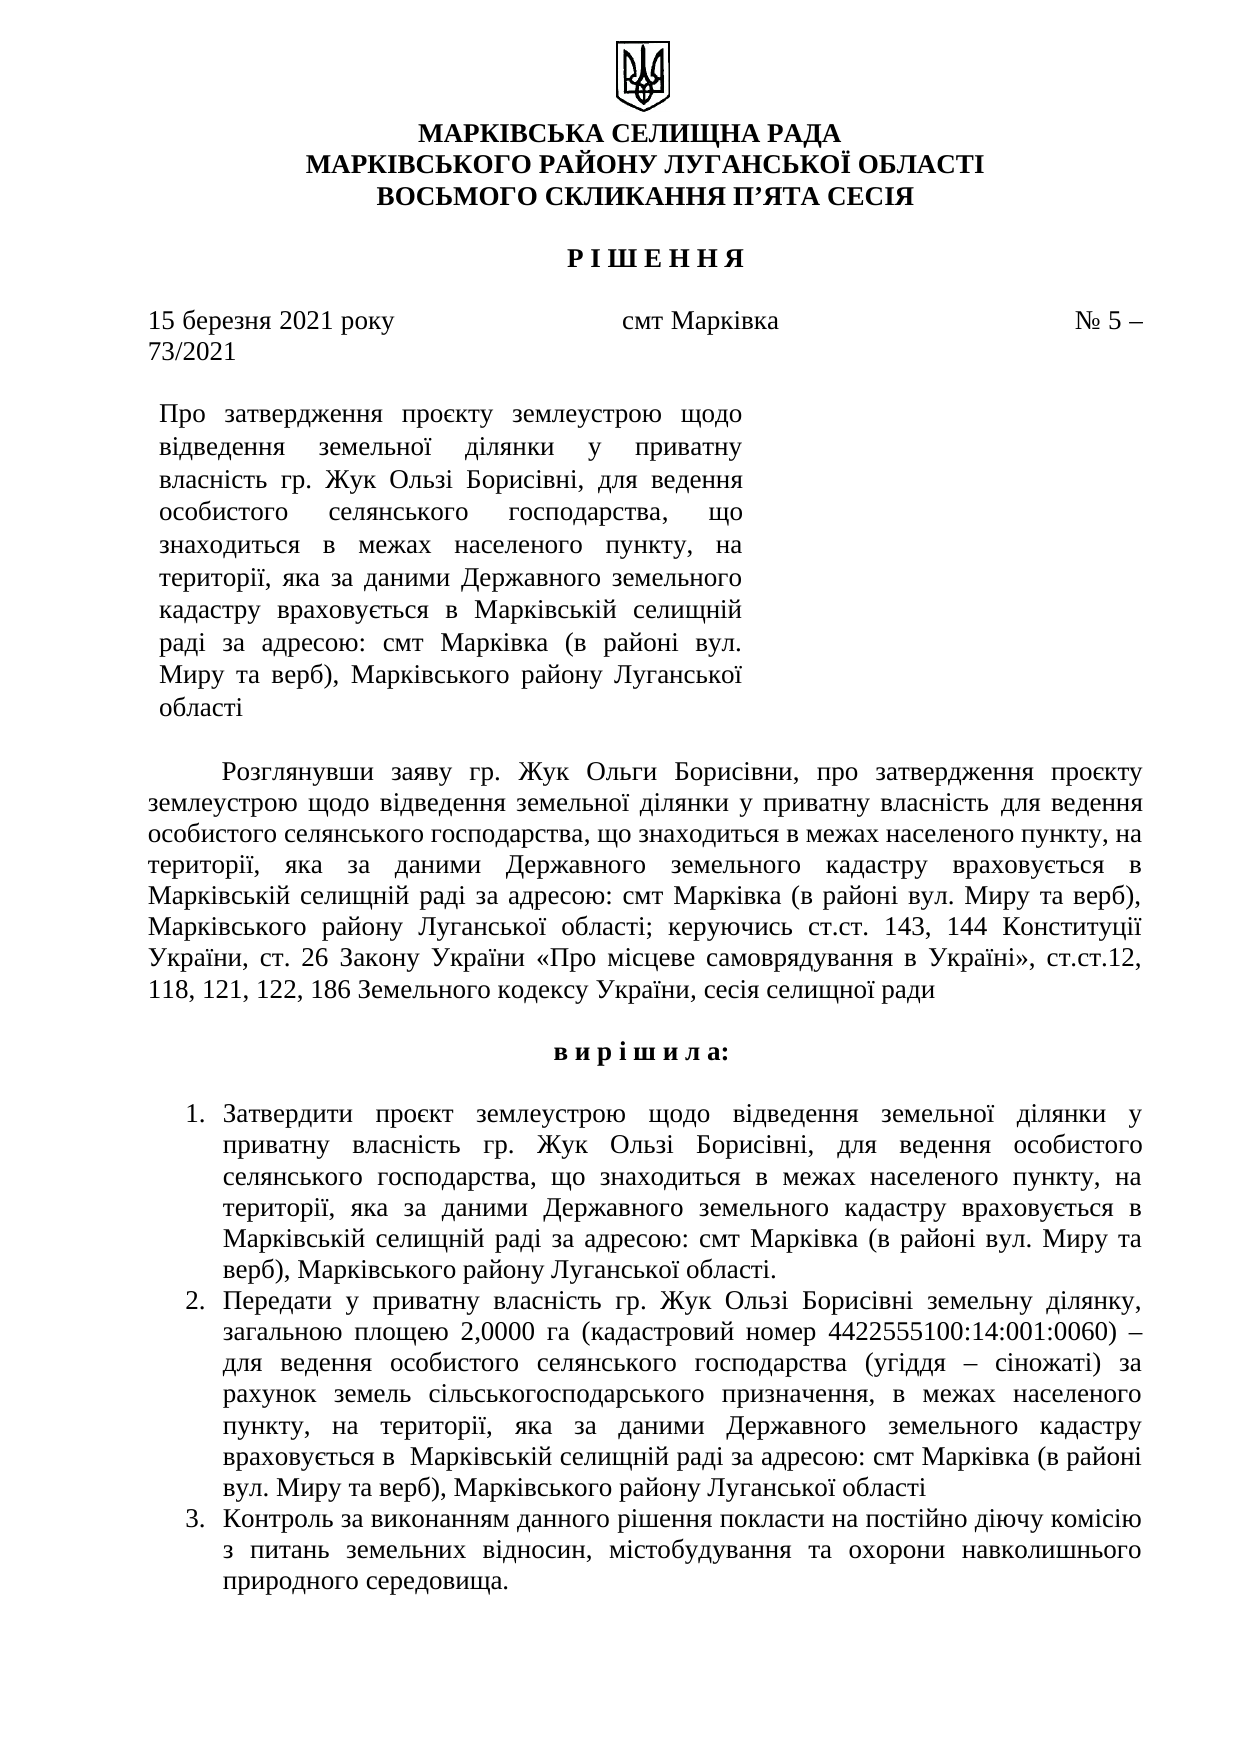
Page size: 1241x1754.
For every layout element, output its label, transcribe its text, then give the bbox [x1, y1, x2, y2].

text Розглянувши заяву гр. Жук Ольги Борисівни, про затвердження проєкту землеустрою щодо відведення земельної ділянки у приватну власність для ведення особистого селянського господарства, що знаходиться в межах населеного пункту, на території, яка за даними Державного земельного кадастру враховується в Марківській селищній раді за адресою: смт Марківка (в районі вул. Миру та верб), Марківського району Луганської області; керуючись ст.ст. 143, 144 Конституції України, ст. 26 Закону України «Про місцеве самоврядування в Україні», ст.ст.12, 118, 121, 122, 186 Земельного кодексу України, сесія селищної ради [148, 755, 1143, 1004]
picture [616, 41, 670, 112]
subtitle МАРКІВСЬКОГО РАЙОНУ ЛУГАНСЬКОЇ ОБЛАСТІ [148, 148, 1143, 179]
list Затвердити проєкт землеустрою щодо відведення земельної ділянки у приватну власність гр. Жук Ользі Борисівні, для ведення особистого селянського господарства, що знаходиться в межах населеного пункту, на території, яка за даними Державного земельного кадастру враховується в Марківській селищній раді за адресою: смт Марківка (в районі вул. Миру та верб), Марківського району Луганської області. [185, 1097, 1143, 1284]
text 15 березня 2021 року смт Марківка № 5 – 73/2021 [148, 304, 1143, 366]
list Передати у приватну власність гр. Жук Ользі Борисівні земельну ділянку, загальною площею 2,0000 га (кадастровий номер 4422555100:14:001:0060) – для ведення особистого селянського господарства (угіддя – сіножаті) за рахунок земель сільськогосподарського призначення, в межах населеного пункту, на території, яка за даними Державного земельного кадастру враховується в Марківській селищній раді за адресою: смт Марківка (в районі вул. Миру та верб), Марківського району Луганської області [185, 1284, 1143, 1502]
text в и р і ш и л а: [148, 1035, 1143, 1066]
list Контроль за виконанням данного рішення покласти на постійно діючу комісію з питань земельних відносин, містобудування та охорони навколишнього природного середовища. [185, 1502, 1143, 1596]
text ВОСЬМОГО СКЛИКАННЯ П’ЯТА СЕСІЯ [148, 179, 1143, 211]
text Р І Ш Е Н Н Я [148, 242, 1143, 273]
subtitle МАРКІВСЬКА СЕЛИЩНА РАДА [148, 117, 1143, 148]
table_header Про затвердження проєкту землеустрою щодо відведення земельної ділянки у приватну власність гр. Жук Ользі Борисівні, для ведення особистого селянського господарства, що знаходиться в межах населеного пункту, на території, яка за даними Державного земельного кадастру враховується в Марківській селищній раді за адресою: смт Марківка (в районі вул. Миру та верб), Марківського району Луганської області [148, 398, 763, 723]
